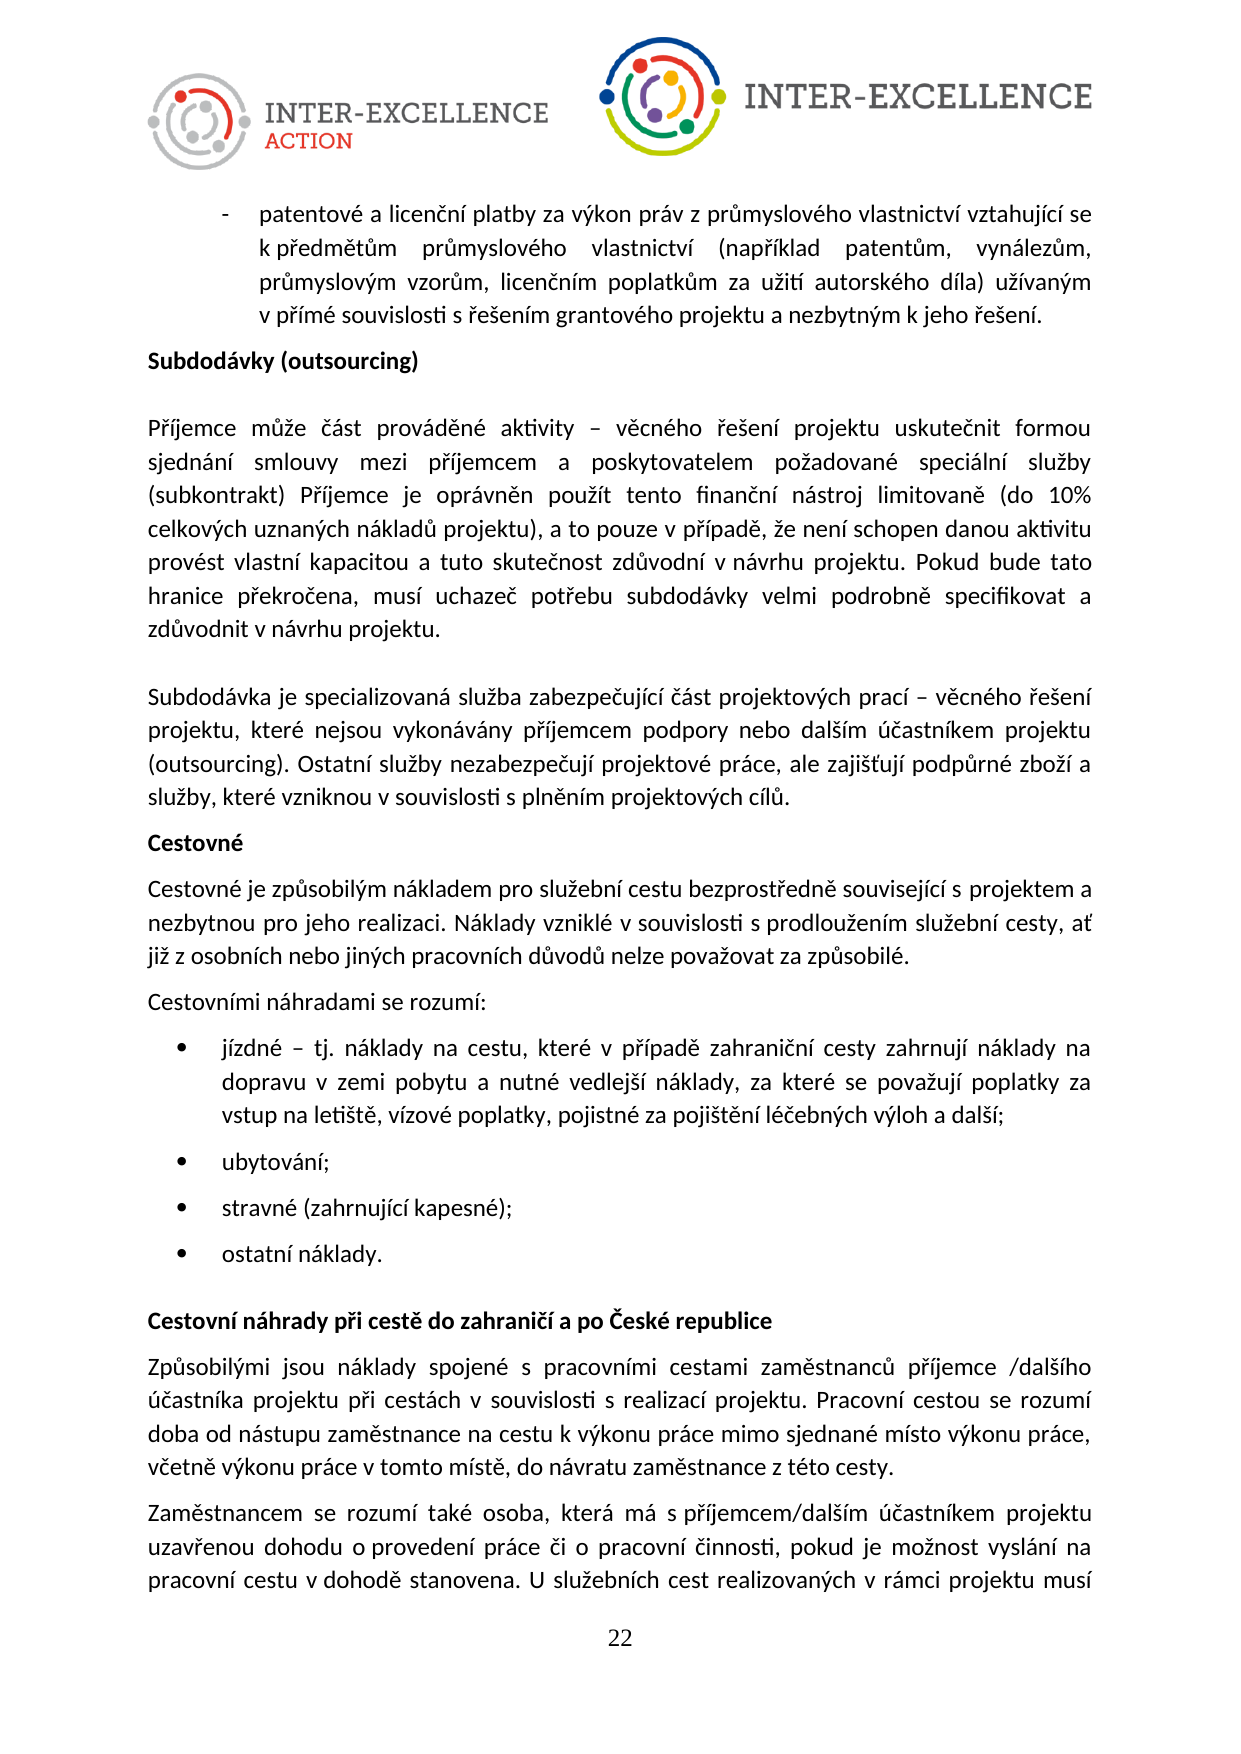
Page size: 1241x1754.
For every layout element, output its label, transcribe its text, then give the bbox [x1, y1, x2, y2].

text Cestovné [148, 827, 1092, 858]
picture [599, 37, 1092, 156]
list jízdné – tj. náklady na cestu, které v případě zahraniční cesty zahrnují náklady na dopravu v zemi pobytu a nutné vedlejší náklady, za které se považují poplatky za vstup na letiště, vízové poplatky, pojistné za pojištění léčebných výloh a další; [177, 1033, 1092, 1130]
picture [147, 73, 548, 170]
text Cestovní náhrady při cestě do zahraničí a po České republice [148, 1305, 1092, 1335]
text Způsobilými jsou náklady spojené s pracovními cestami zaměstnanců příjemce /dalšího účastníka projektu při cestách v souvislosti s realizací projektu. Pracovní cestou se rozumí doba od nástupu zaměstnance na cestu k výkonu práce mimo sjednané místo výkonu práce, včetně výkonu práce v tomto místě, do návratu zaměstnance z této cesty. [148, 1351, 1092, 1482]
list patentové a licenční platby za výkon práv z průmyslového vlastnictví vztahující se k předmětům průmyslového vlastnictví (například patentům, vynálezům, průmyslovým vzorům, licenčním poplatkům za užití autorského díla) užívaným v přímé souvislosti s řešením grantového projektu a nezbytným k jeho řešení. [221, 199, 1092, 330]
list ostatní náklady. [177, 1238, 1092, 1268]
text Subdodávka je specializovaná služba zabezpečující část projektových prací – věcného řešení projektu, které nejsou vykonávány příjemcem podpory nebo dalším účastníkem projektu (outsourcing). Ostatní služby nezabezpečují projektové práce, ale zajišťují podpůrné zboží a služby, které vzniknou v souvislosti s plněním projektových cílů. [148, 681, 1092, 812]
text Cestovními náhradami se rozumí: [148, 987, 1092, 1017]
list ubytování; [177, 1146, 1092, 1176]
text Subdodávky (outsourcing) [148, 345, 1092, 376]
text Cestovné je způsobilým nákladem pro služební cestu bezprostředně související s projektem a nezbytnou pro jeho realizaci. Náklady vzniklé v souvislosti s prodloužením služební cesty, ať již z osobních nebo jiných pracovních důvodů nelze považovat za způsobilé. [148, 873, 1092, 971]
list stravné (zahrnující kapesné); [177, 1192, 1092, 1222]
text Příjemce může část prováděné aktivity – věcného řešení projektu uskutečnit formou sjednání smlouvy mezi příjemcem a poskytovatelem požadované speciální služby (subkontrakt) Příjemce je oprávněn použít tento finanční nástroj limitovaně (do 10% celkových uznaných nákladů projektu), a to pouze v případě, že není schopen danou aktivitu provést vlastní kapacitou a tuto skutečnost zdůvodní v návrhu projektu. Pokud bude tato hranice překročena, musí uchazeč potřebu subdodávky velmi podrobně specifikovat a zdůvodnit v návrhu projektu. [148, 412, 1092, 644]
